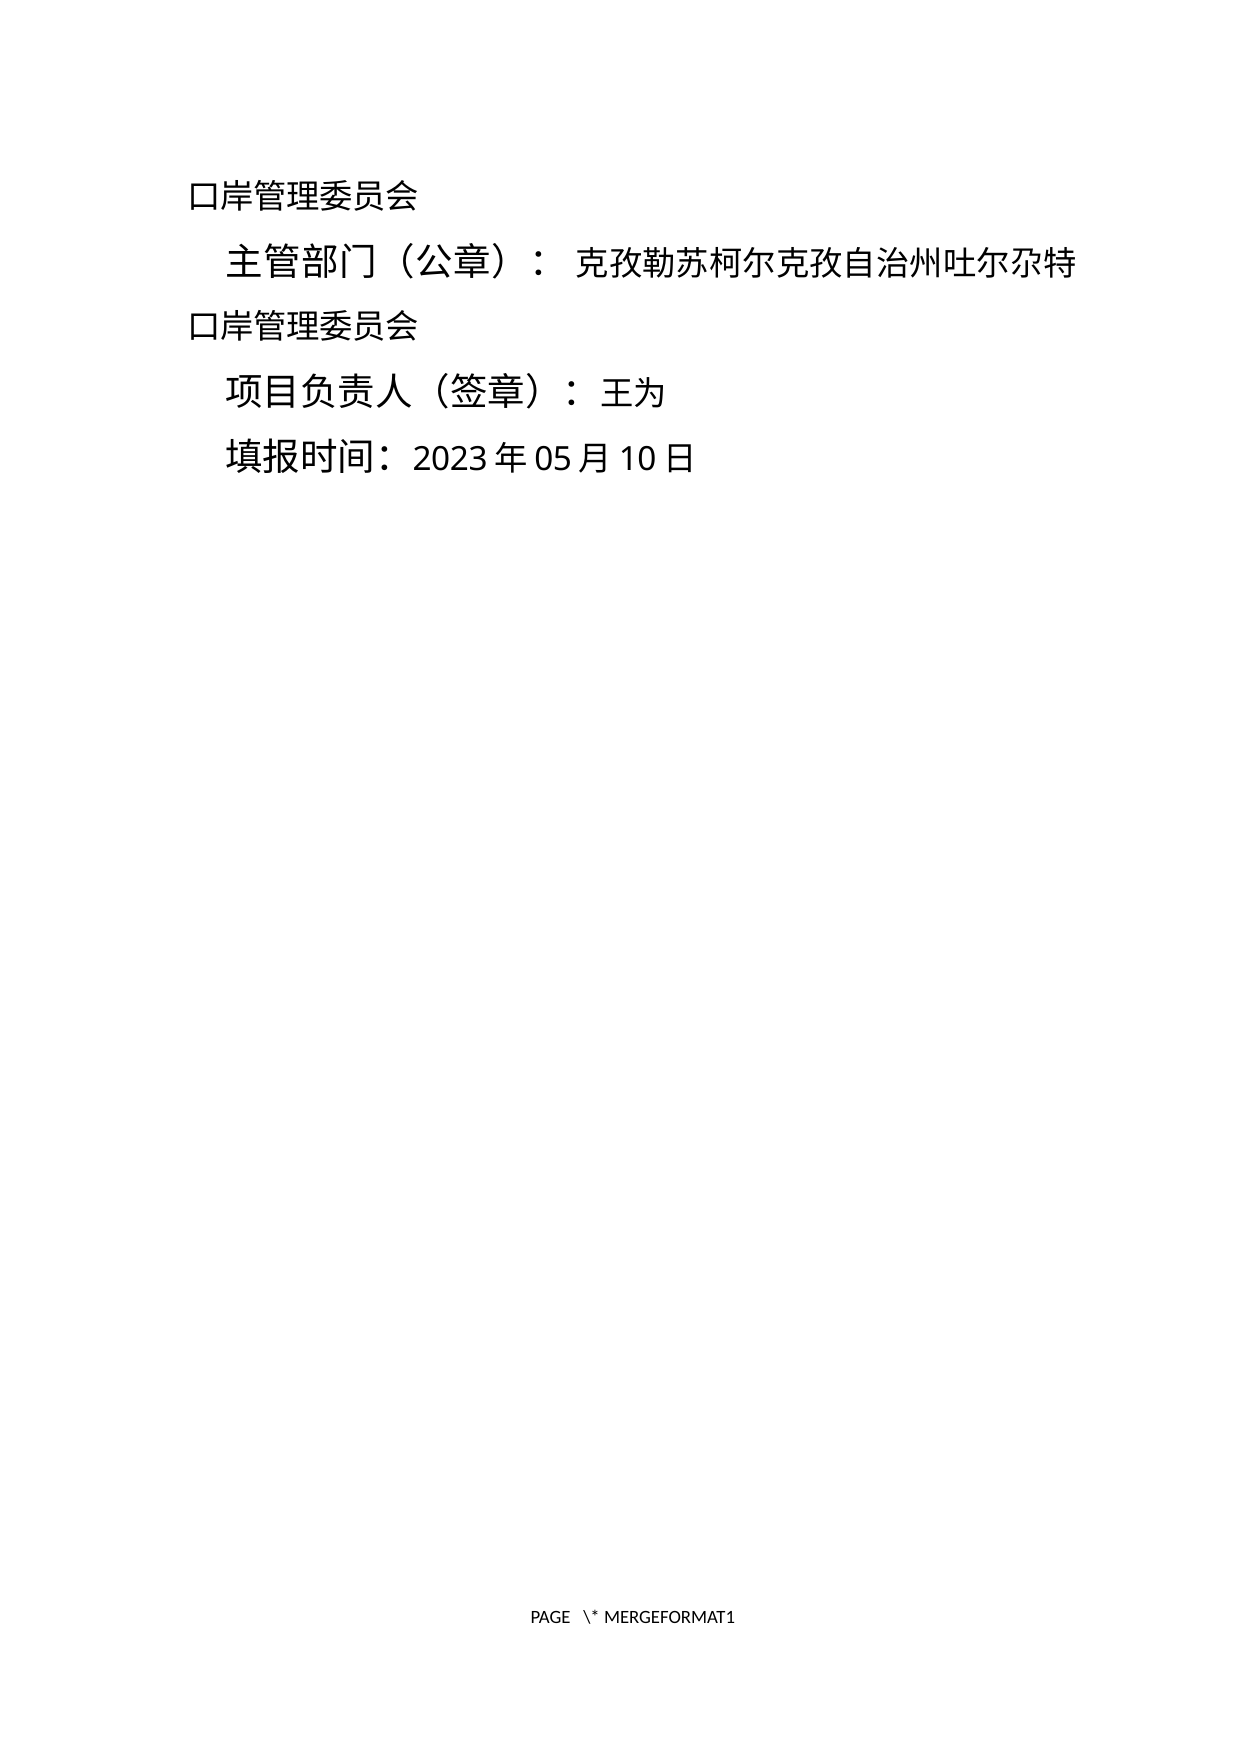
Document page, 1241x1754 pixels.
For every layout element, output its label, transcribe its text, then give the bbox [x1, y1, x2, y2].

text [187, 162, 1078, 227]
text 填报时间：2023年05月10日 [187, 422, 1078, 487]
text 主管部门（公章）： 克孜勒苏柯尔克孜自治州吐尔尕特口岸管理委员会 [187, 227, 1078, 357]
text 项目负责人（签章）：王为 [187, 357, 1078, 422]
